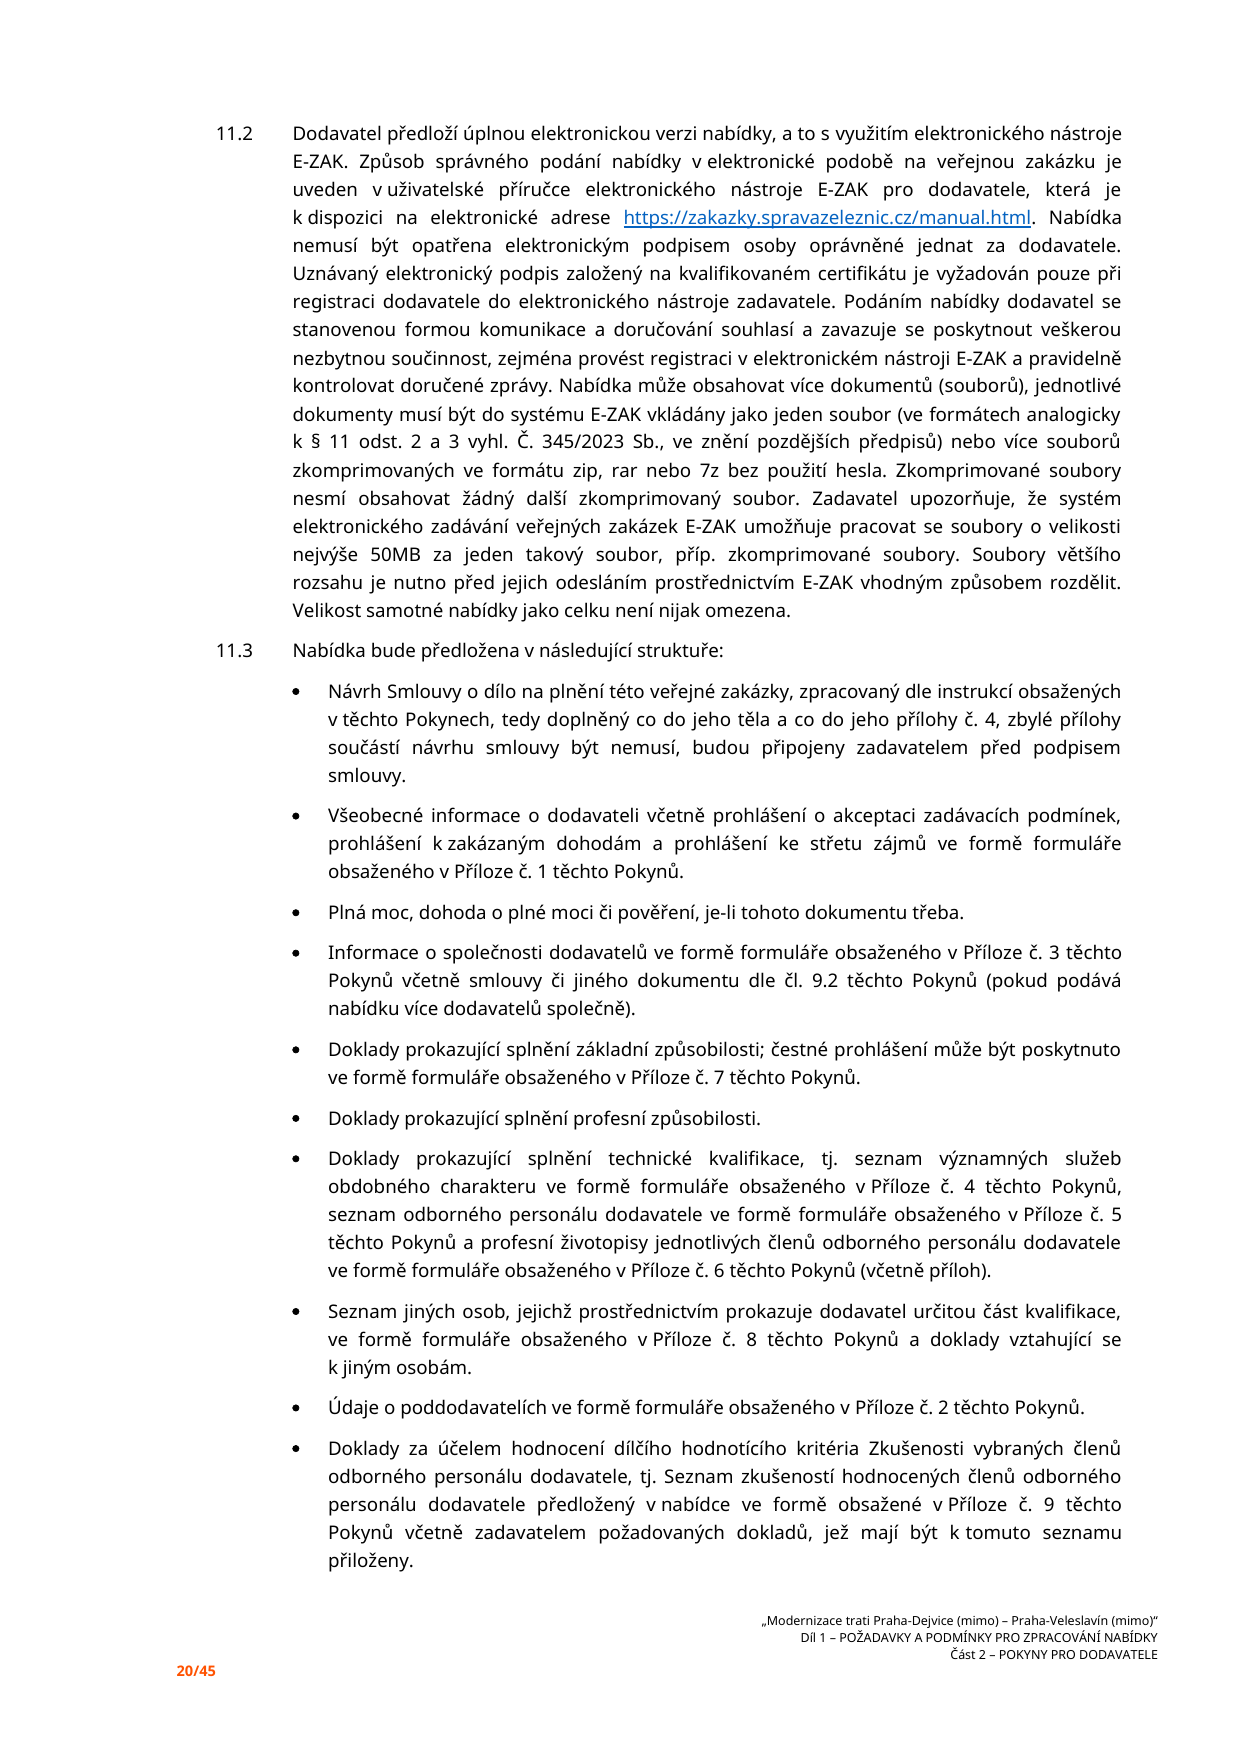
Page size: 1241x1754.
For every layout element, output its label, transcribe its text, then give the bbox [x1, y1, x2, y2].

text Návrh Smlouvy o dílo na plnění této veřejné zakázky, zpracovaný dle instrukcí obsažených v těchto Pokynech, tedy doplněný co do jeho těla a co do jeho přílohy č. 4, zbylé přílohy součástí návrhu smlouvy být nemusí, budou připojeny zadavatelem před podpisem smlouvy. [292, 678, 1122, 788]
text Doklady prokazující splnění základní způsobilosti; čestné prohlášení může být poskytnuto ve formě formuláře obsaženého v Příloze č. 7 těchto Pokynů. [292, 1036, 1122, 1090]
text Všeobecné informace o dodavateli včetně prohlášení o akceptaci zadávacích podmínek, prohlášení k zakázaným dohodám a prohlášení ke střetu zájmů ve formě formuláře obsaženého v Příloze č. 1 těchto Pokynů. [292, 803, 1122, 884]
text Informace o společnosti dodavatelů ve formě formuláře obsaženého v Příloze č. 3 těchto Pokynů včetně smlouvy či jiného dokumentu dle čl. 9.2 těchto Pokynů (pokud podává nabídku více dodavatelů společně). [292, 940, 1122, 1021]
text Údaje o poddodavatelích ve formě formuláře obsaženého v Příloze č. 2 těchto Pokynů. [292, 1394, 1122, 1420]
text Doklady prokazující splnění technické kvalifikace, tj. seznam významných služeb obdobného charakteru ve formě formuláře obsaženého v Příloze č. 4 těchto Pokynů, seznam odborného personálu dodavatele ve formě formuláře obsaženého v Příloze č. 5 těchto Pokynů a profesní životopisy jednotlivých členů odborného personálu dodavatele ve formě formuláře obsaženého v Příloze č. 6 těchto Pokynů (včetně příloh). [292, 1145, 1122, 1283]
text Nabídka bude předložena v následující struktuře: [216, 637, 1122, 663]
text Plná moc, dohoda o plné moci či pověření, je-li tohoto dokumentu třeba. [292, 899, 1122, 925]
text Doklady prokazující splnění profesní způsobilosti. [292, 1105, 1122, 1130]
text Dodavatel předloží úplnou elektronickou verzi nabídky, a to s využitím elektronického nástroje E-ZAK. Způsob správného podání nabídky v elektronické podobě na veřejnou zakázku je uveden v uživatelské příručce elektronického nástroje E-ZAK pro dodavatele, která je k dispozici na elektronické adrese https://zakazky.spravazeleznic.cz/manual.html. Nabídka nemusí být opatřena elektronickým podpisem osoby oprávněné jednat za dodavatele. Uznávaný elektronický podpis založený na kvalifikovaném certifikátu je vyžadován pouze při registraci dodavatele do elektronického nástroje zadavatele. Podáním nabídky dodavatel se stanovenou formou komunikace a doručování souhlasí a zavazuje se poskytnout veškerou nezbytnou součinnost, zejména provést registraci v elektronickém nástroji E-ZAK a pravidelně kontrolovat doručené zprávy. Nabídka může obsahovat více dokumentů (souborů), jednotlivé dokumenty musí být do systému E-ZAK vkládány jako jeden soubor (ve formátech analogicky k § 11 odst. 2 a 3 vyhl. Č. 345/2023 Sb., ve znění pozdějších předpisů) nebo více souborů zkomprimovaných ve formátu zip, rar nebo 7z bez použití hesla. Zkomprimované soubory nesmí obsahovat žádný další zkomprimovaný soubor. Zadavatel upozorňuje, že systém elektronického zadávání veřejných zakázek E-ZAK umožňuje pracovat se soubory o velikosti nejvýše 50MB za jeden takový soubor, příp. zkomprimované soubory. Soubory většího rozsahu je nutno před jejich odesláním prostřednictvím E-ZAK vhodným způsobem rozdělit. Velikost samotné nabídky jako celku není nijak omezena. [216, 121, 1122, 622]
text Doklady za účelem hodnocení dílčího hodnotícího kritéria Zkušenosti vybraných členů odborného personálu dodavatele, tj. Seznam zkušeností hodnocených členů odborného personálu dodavatele předložený v nabídce ve formě obsažené v Příloze č. 9 těchto Pokynů včetně zadavatelem požadovaných dokladů, jež mají být k tomuto seznamu přiloženy. [292, 1435, 1122, 1573]
text Seznam jiných osob, jejichž prostřednictvím prokazuje dodavatel určitou část kvalifikace, ve formě formuláře obsaženého v Příloze č. 8 těchto Pokynů a doklady vztahující se k jiným osobám. [292, 1298, 1122, 1379]
